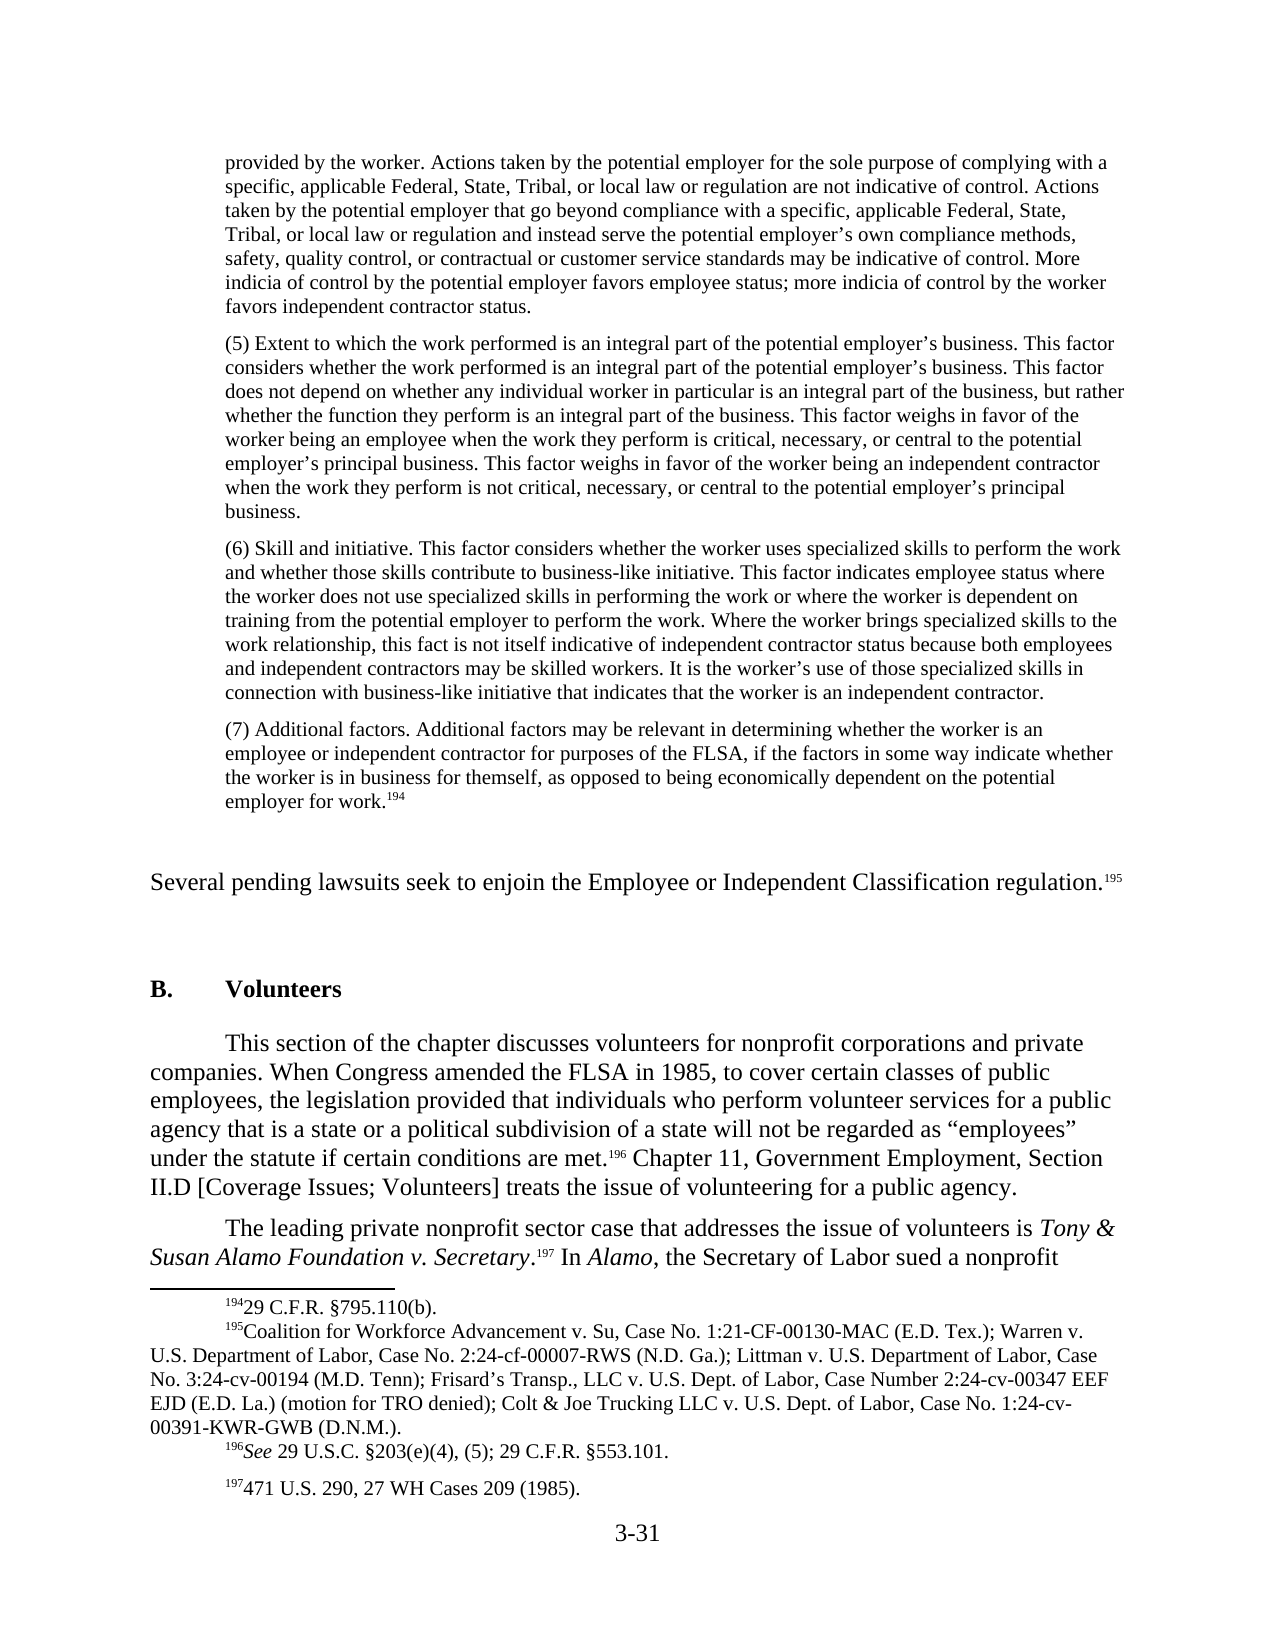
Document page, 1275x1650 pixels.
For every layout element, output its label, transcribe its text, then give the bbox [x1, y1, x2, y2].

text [150, 1213, 1125, 1271]
text (5) Extent to which the work performed is an integral part of the potential employer’s business. This factor considers whether the work performed is an integral part of the potential employer’s business. This factor does not depend on whether any individual worker in particular is an integral part of the business, but rather whether the function they perform is an integral part of the business. This factor weighs in favor of the worker being an employee when the work they perform is critical, necessary, or central to the potential employer’s principal business. This factor weighs in favor of the worker being an independent contractor when the work they perform is not critical, necessary, or central to the potential employer’s principal business. [225, 331, 1125, 523]
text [225, 150, 1125, 318]
text This section of the chapter discusses volunteers for nonprofit corporations and private companies. When Congress amended the FLSA in 1985, to cover certain classes of public employees, the legislation provided that individuals who perform volunteer services for a public agency that is a state or a political subdivision of a state will not be regarded as “employees” under the statute if certain conditions are met. Chapter 11, Government Employment, Section II.D [Coverage Issues; Volunteers] treats the issue of volunteering for a public agency. [150, 1028, 1125, 1201]
text (7) Additional factors. Additional factors may be relevant in determining whether the worker is an employee or independent contractor for purposes of the FLSA, if the factors in some way indicate whether the worker is in business for themself, as opposed to being economically dependent on the potential employer for work. [225, 717, 1125, 813]
text B. Volunteers [150, 974, 1125, 1003]
text (6) Skill and initiative. This factor considers whether the worker uses specialized skills to perform the work and whether those skills contribute to business-like initiative. This factor indicates employee status where the worker does not use specialized skills in performing the work or where the worker is dependent on training from the potential employer to perform the work. Where the worker brings specialized skills to the work relationship, this fact is not itself indicative of independent contractor status because both employees and independent contractors may be skilled workers. It is the worker’s use of those specialized skills in connection with business-like initiative that indicates that the worker is an independent contractor. [225, 536, 1125, 704]
text Several pending lawsuits seek to enjoin the Employee or Independent Classification regulation. [150, 867, 1125, 896]
